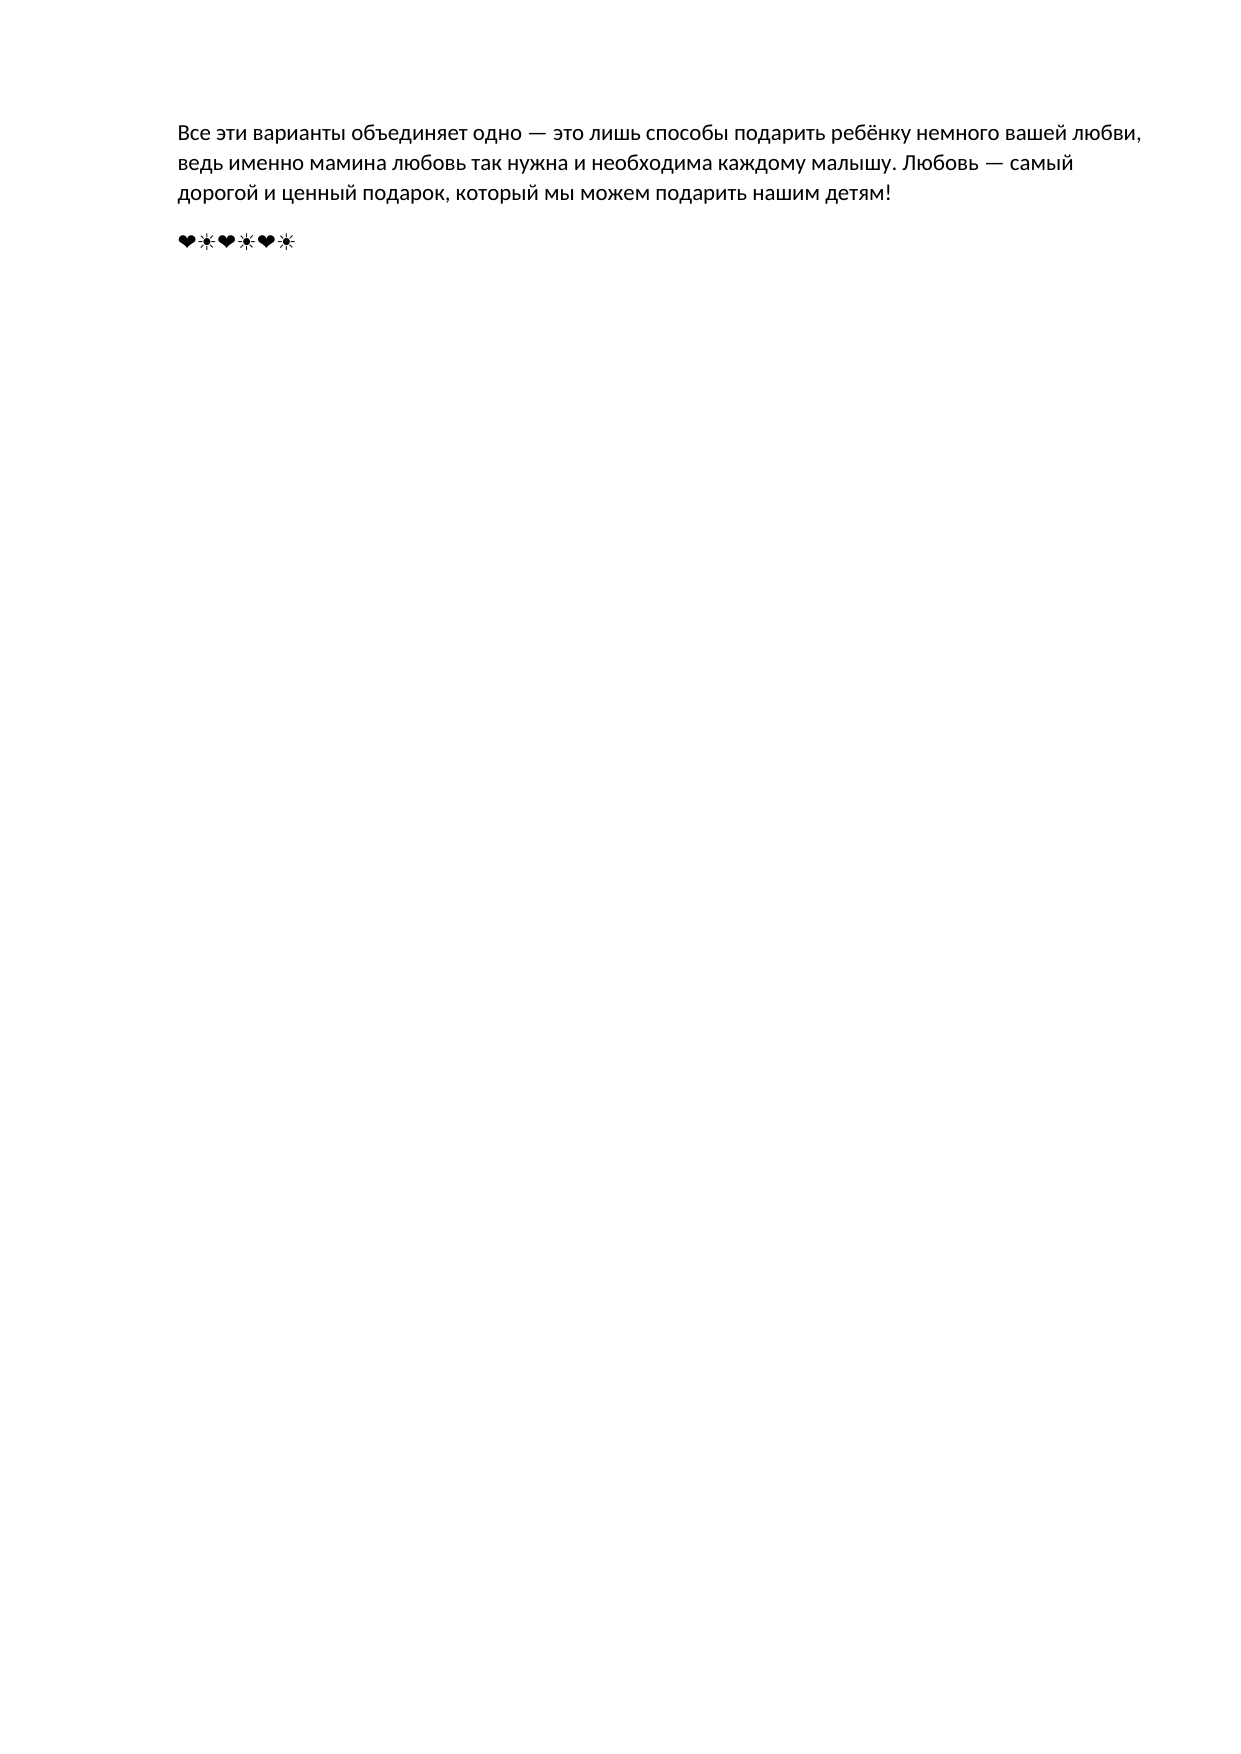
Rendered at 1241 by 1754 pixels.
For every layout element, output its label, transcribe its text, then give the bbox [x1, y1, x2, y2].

text ️️️️️️ [177, 225, 1152, 257]
text Все эти варианты объединяет одно — это лишь способы подарить ребёнку немного вашей любви, ведь именно мамина любовь так нужна и необходима каждому малышу. Любовь — самый дорогой и ценный подарок, который мы можем подарить нашим детям! [177, 118, 1152, 207]
